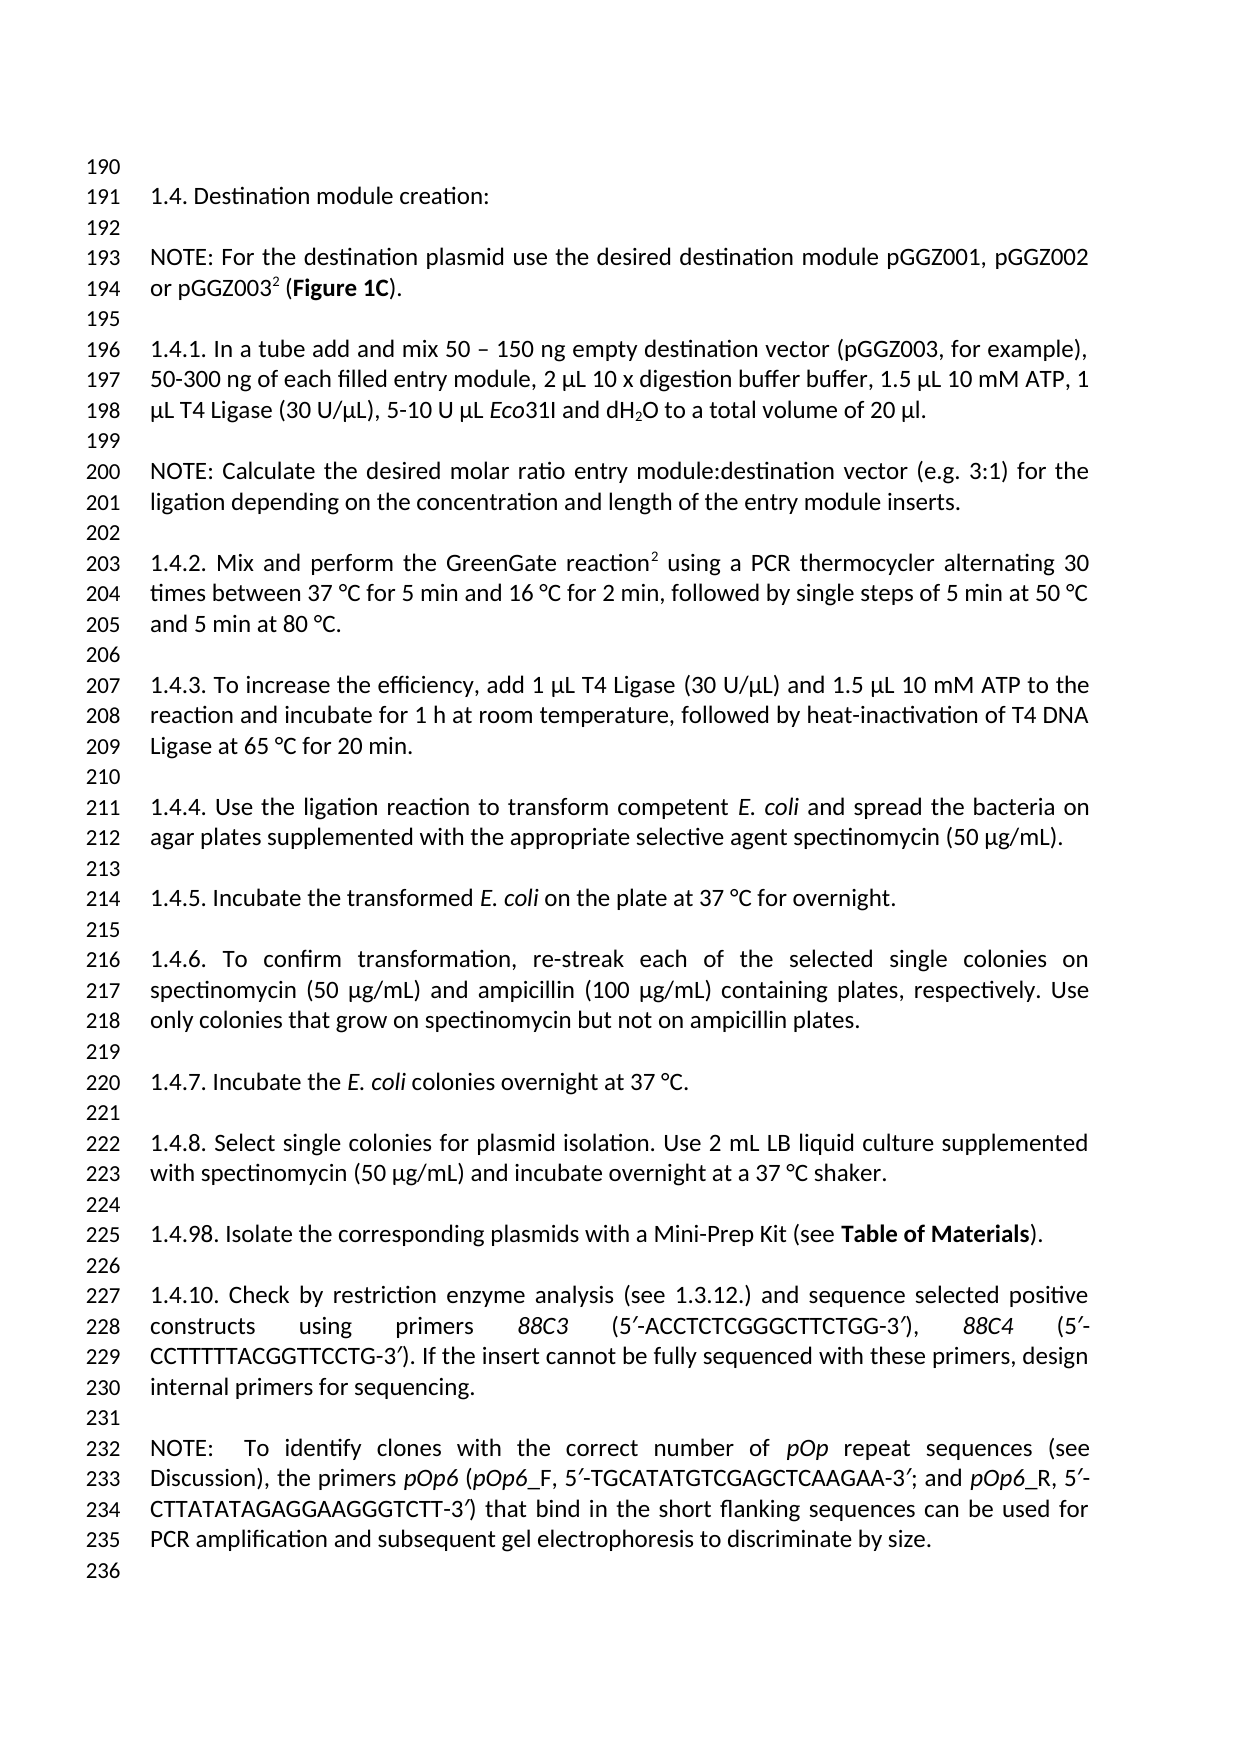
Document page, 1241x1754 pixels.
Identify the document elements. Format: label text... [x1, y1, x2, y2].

text 1.4.6. To confirm transformation, re-streak each of the selected single colonies on spectinomycin (50 µg/mL) and ampicillin (100 µg/mL) containing plates, respectively. Use only colonies that grow on spectinomycin but not on ampicillin plates. [150, 943, 1090, 1035]
text NOTE: To identify clones with the correct number of pOp repeat sequences (see Discussion), the primers pOp6 (pOp6_F, 5′-TGCATATGTCGAGCTCAAGAA-3′; and pOp6_R, 5′-CTTATATAGAGGAAGGGTCTT-3′) that bind in the short flanking sequences can be used for PCR amplification and subsequent gel electrophoresis to discriminate by size. [150, 1432, 1090, 1554]
text 1.4.8. Select single colonies for plasmid isolation. Use 2 mL LB liquid culture supplemented with spectinomycin (50 µg/mL) and incubate overnight at a 37 °C shaker. [150, 1127, 1090, 1188]
text 1.4.3. To increase the efficiency, add 1 µL T4 Ligase (30 U/µL) and 1.5 µL 10 mM ATP to the reaction and incubate for 1 h at room temperature, followed by heat-inactivation of T4 DNA Ligase at 65 °C for 20 min. [150, 669, 1090, 760]
text 1.4.7. Incubate the E. coli colonies overnight at 37 °C. [150, 1066, 1090, 1096]
text 1.4.10. Check by restriction enzyme analysis (see 1.3.12.) and sequence selected positive constructs using primers 88C3 (5′-ACCTCTCGGGCTTCTGG-3′), 88C4 (5′-CCTTTTTACGGTTCCTG-3′). If the insert cannot be fully sequenced with these primers, design internal primers for sequencing. [150, 1279, 1090, 1401]
text NOTE: Calculate the desired molar ratio entry module:destination vector (e.g. 3:1) for the ligation depending on the concentration and length of the entry module inserts. [150, 455, 1090, 516]
text 1.4.4. Use the ligation reaction to transform competent E. coli and spread the bacteria on agar plates supplemented with the appropriate selective agent spectinomycin (50 µg/mL). [150, 791, 1090, 852]
text 1.4. Destination module creation: [150, 181, 1090, 211]
text 1.4.1. In a tube add and mix 50 – 150 ng empty destination vector (pGGZ003, for example), 50-300 ng of each filled entry module, 2 µL 10 x digestion buffer buffer, 1.5 µL 10 mM ATP, 1 µL T4 Ligase (30 U/µL), 5-10 U µL Eco31I and dH2O to a total volume of 20 µl. [150, 333, 1090, 425]
text 1.4.2. Mix and perform the GreenGate reaction2 using a PCR thermocycler alternating 30 times between 37 °C for 5 min and 16 °C for 2 min, followed by single steps of 5 min at 50 °C and 5 min at 80 °C. [150, 547, 1090, 638]
text 1.4.98. Isolate the corresponding plasmids with a Mini-Prep Kit (see Table of Materials). [150, 1218, 1090, 1249]
text NOTE: For the destination plasmid use the desired destination module pGGZ001, pGGZ002 or pGGZ0032 (Figure 1C). [150, 242, 1090, 303]
text 1.4.5. Incubate the transformed E. coli on the plate at 37 °C for overnight. [150, 882, 1090, 913]
